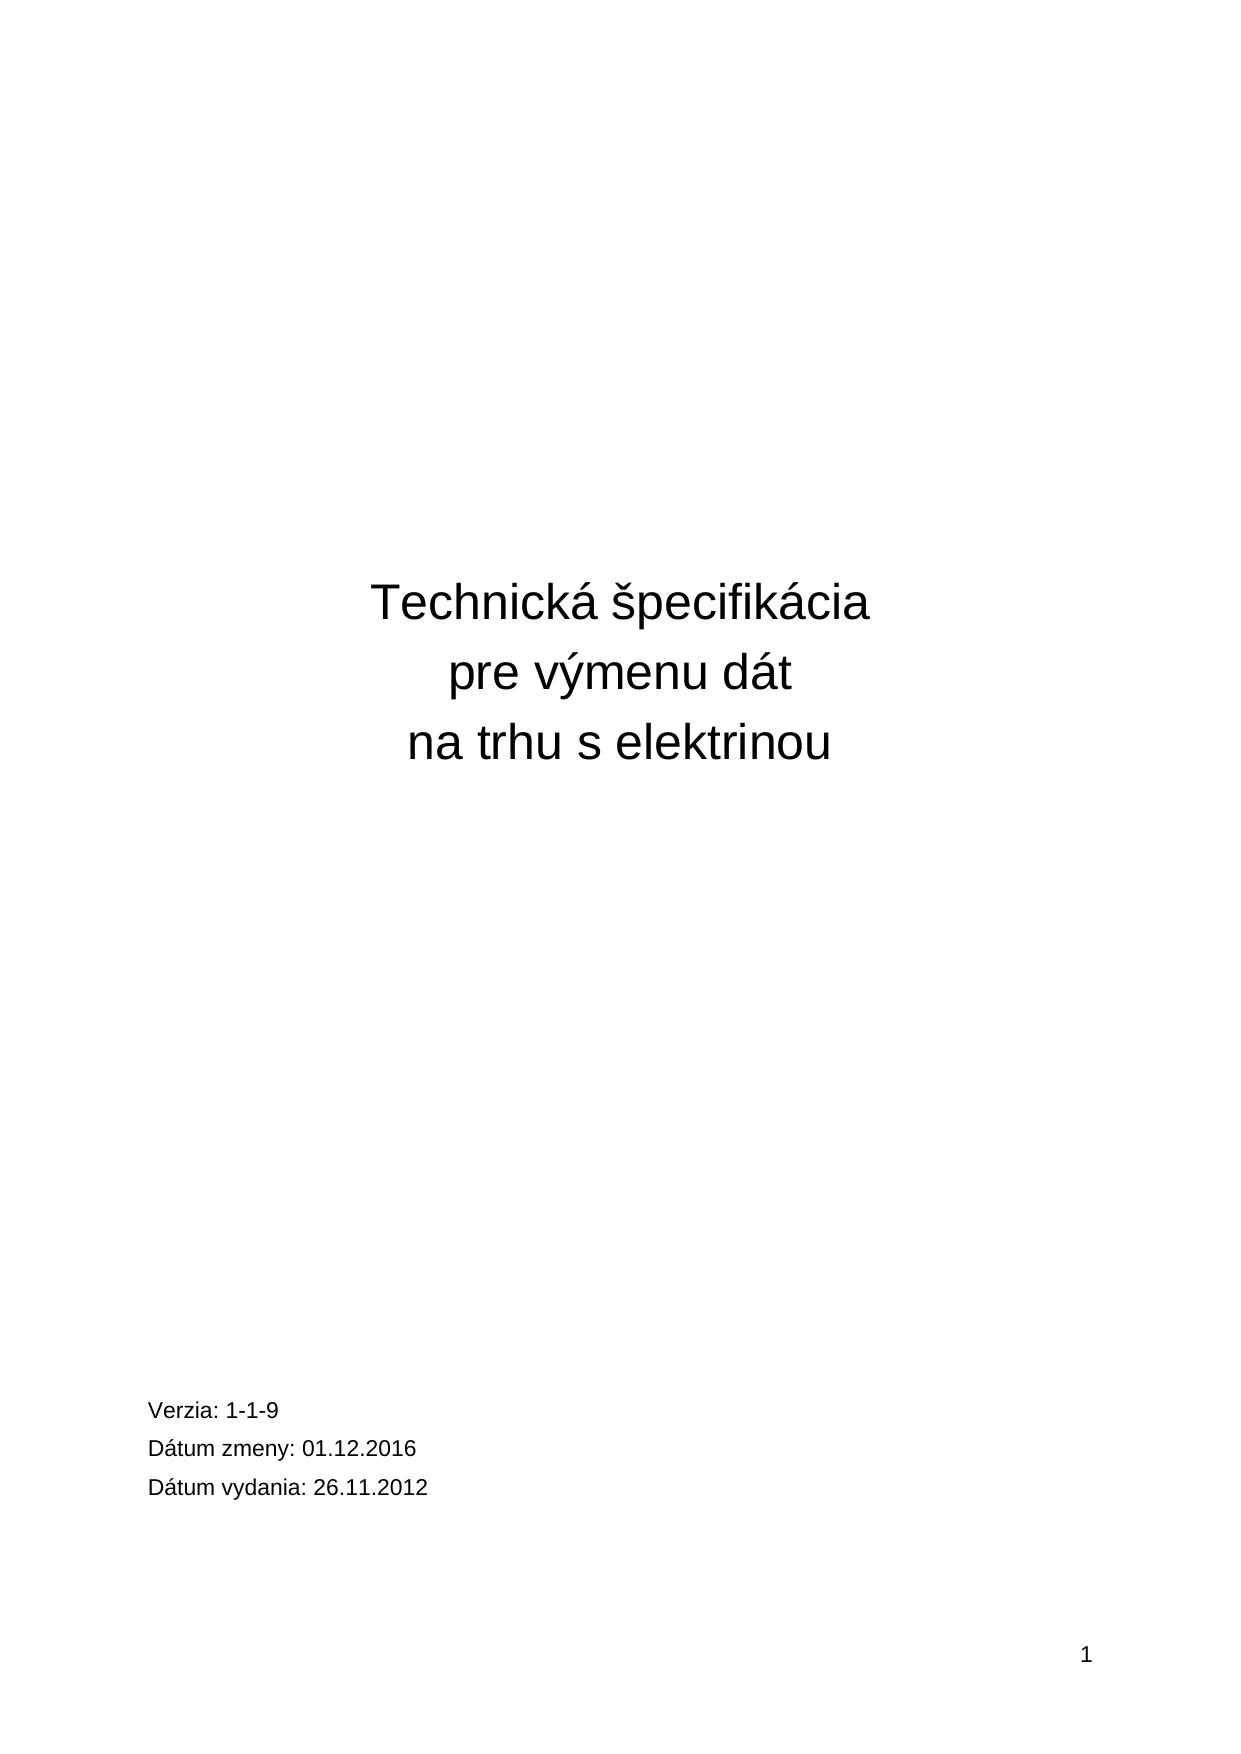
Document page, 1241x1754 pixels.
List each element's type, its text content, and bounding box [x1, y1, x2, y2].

text Technická špecifikácia [148, 573, 1093, 630]
text Dátum vydania: 26.11.2012 [148, 1474, 1093, 1501]
text pre výmenu dát [148, 643, 1093, 700]
text na trhu s elektrinou [148, 713, 1093, 770]
text Verzia: 1-1-9 [148, 1397, 1093, 1423]
text Dátum zmeny: 01.12.2016 [148, 1435, 1093, 1462]
